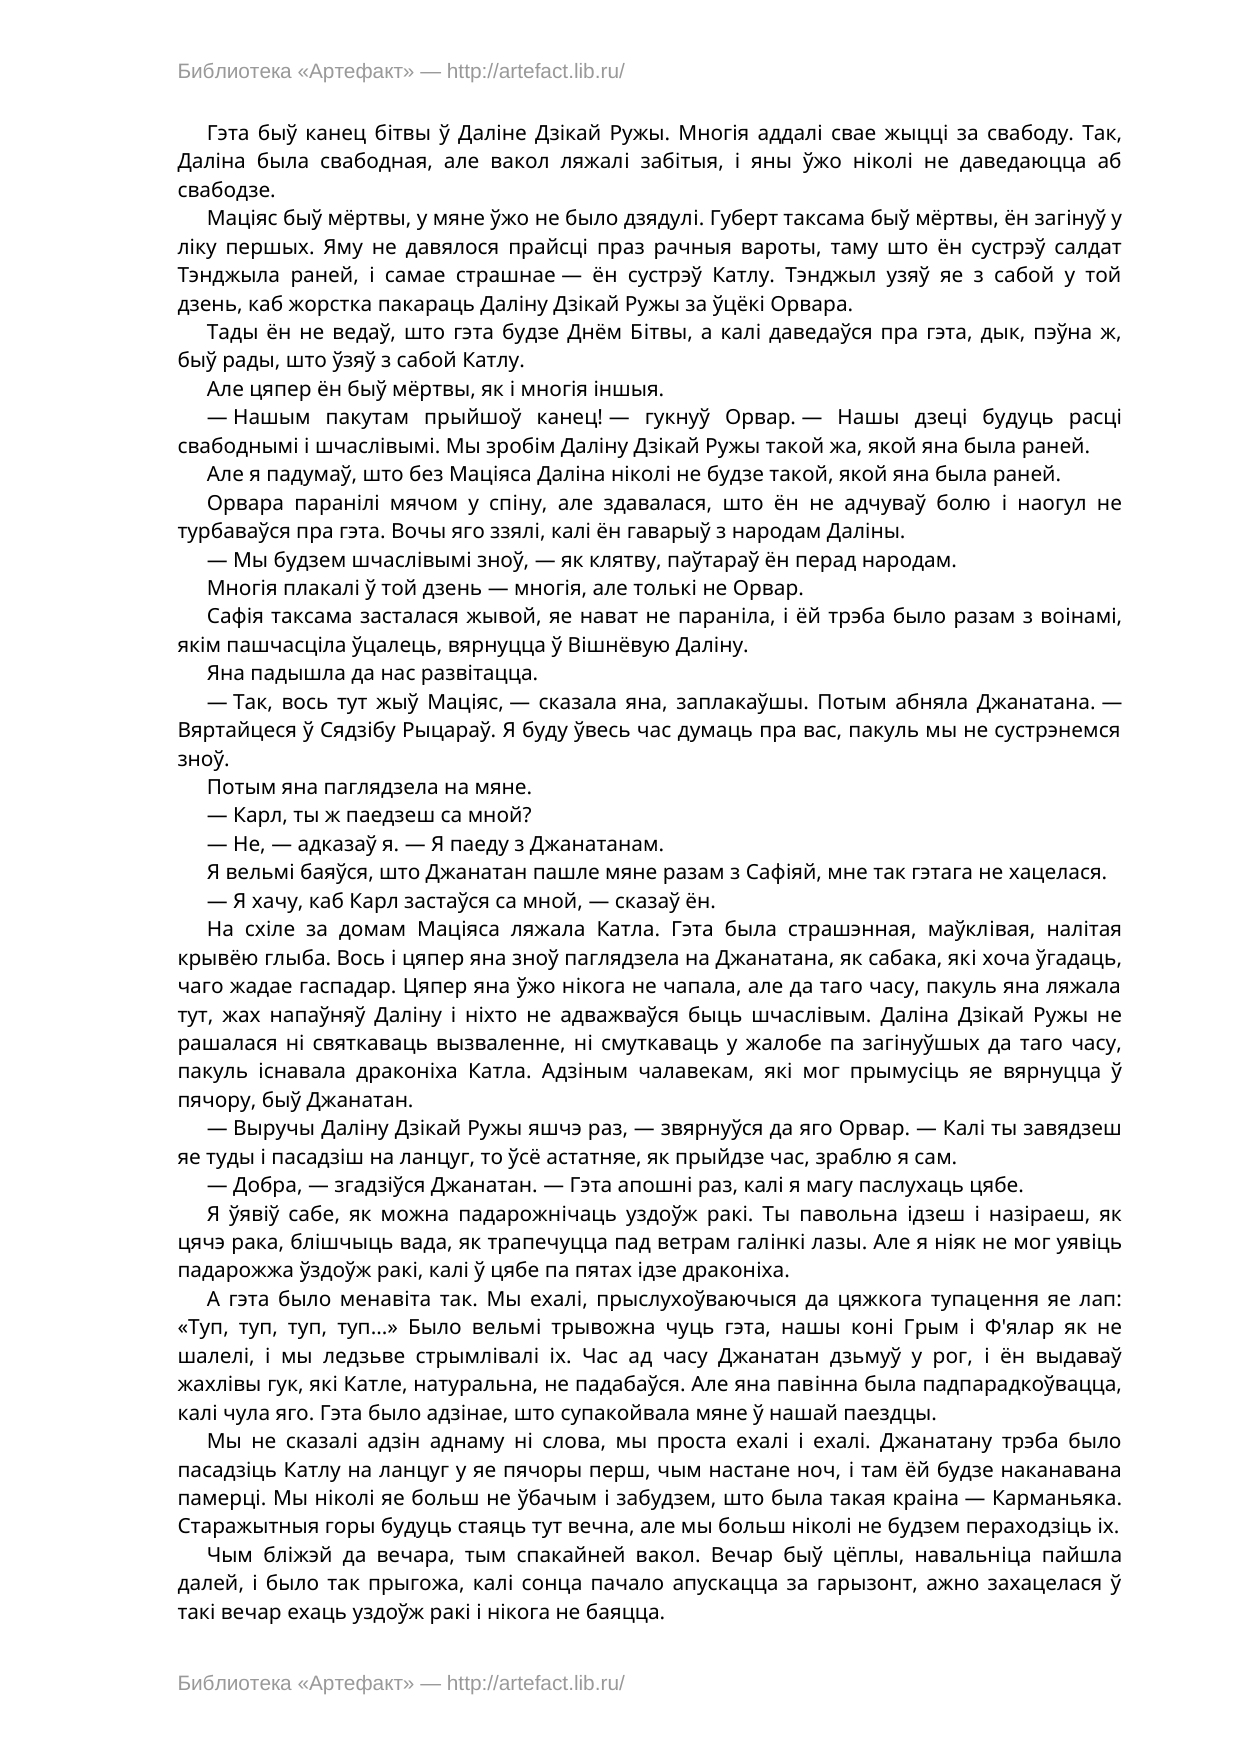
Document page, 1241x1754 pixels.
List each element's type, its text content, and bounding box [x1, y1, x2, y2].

text Мы не сказалi адзiн аднаму нi слова, мы проста ехалi i ехалi. Джанатану трэба было пасадзiць Катлу на ланцуг у яе пячоры перш, чым настане ноч, i там ёй будзе наканавана памерцi. Мы нiколi яе больш не ўбачым i забудзем, што была такая краiна — Карманьяка. Старажытныя горы будуць стаяць тут вечна, але мы больш нiколi не будзем пераходзiць iх. [177, 1426, 1122, 1540]
text Яна падышла да нас развiтацца. [177, 658, 1122, 687]
text — Выручы Далiну Дзiкай Ружы яшчэ раз, — звярнуўся да яго Орвар. — Калi ты завядзеш яе туды i пасадзiш на ланцуг, то ўсё астатняе, як прыйдзе час, зраблю я сам. [177, 1113, 1122, 1170]
text — Я хачу, каб Карл застаўся са мной, — сказаў ён. [177, 886, 1122, 914]
text — Не, — адказаў я. — Я паеду з Джанатанам. [177, 829, 1122, 857]
text Я вельмi баяўся, што Джанатан пашле мяне разам з Сафiяй, мне так гэтага не хацелася. [177, 857, 1122, 886]
text — Карл, ты ж паедзеш са мной? [177, 801, 1122, 829]
text Сафiя таксама засталася жывой, яе нават не паранiла, i ёй трэба было разам з воiнамi, якiм пашчасцiла ўцалець, вярнуцца ў Вiшнёвую Далiну. [177, 602, 1122, 658]
text — Добра, — згадзiўся Джанатан. — Гэта апошнi раз, калi я магу паслухаць цябе. [177, 1170, 1122, 1199]
text Чым блiжэй да вечара, тым спакайней вакол. Вечар быў цёплы, навальнiца пайшла далей, i было так прыгожа, калi сонца пачало апускацца за гарызонт, ажно захацелася ў такi вечар ехаць уздоўж ракi i нiкога не баяцца. [177, 1540, 1122, 1625]
text — Мы будзем шчаслiвымi зноў, — як клятву, паўтараў ён перад народам. [177, 545, 1122, 573]
text Тады ён не ведаў, што гэта будзе Днём Бiтвы, а калi даведаўся пра гэта, дык, пэўна ж, быў рады, што ўзяў з сабой Катлу. [177, 317, 1122, 374]
text Орвара паранiлi мячом у спiну, але здавалася, што ён не адчуваў болю i наогул не турбаваўся пра гэта. Вочы яго ззялi, калi ён гаварыў з народам Далiны. [177, 488, 1122, 545]
text На схiле за домам Мацiяса ляжала Катла. Гэта была страшэнная, маўклiвая, налiтая крывёю глыба. Вось i цяпер яна зноў паглядзела на Джанатана, як сабака, якi хоча ўгадаць, чаго жадае гаспадар. Цяпер яна ўжо нiкога не чапала, але да таго часу, пакуль яна ляжала тут, жах напаўняў Далiну i нiхто не адважваўся быць шчаслiвым. Далiна Дзiкай Ружы не рашалася нi святкаваць вызваленне, нi смуткаваць у жалобе па загiнуўшых да таго часу, пакуль iснавала драконiха Катла. Адзiным чалавекам, якi мог прымусiць яе вярнуцца ў пячору, быў Джанатан. [177, 914, 1122, 1113]
text Мацiяс быў мёртвы, у мяне ўжо не было дзядулi. Губерт таксама быў мёртвы, ён загiнуў у лiку першых. Яму не давялося прайсцi праз рачныя вароты, таму што ён сустрэў салдат Тэнджыла раней, i самае страшнае — ён сустрэў Катлу. Тэнджыл узяў яе з сабой у той дзень, каб жорстка пакараць Далiну Дзiкай Ружы за ўцёкi Орвара. [177, 203, 1122, 317]
text Але цяпер ён быў мёртвы, як i многiя iншыя. [177, 374, 1122, 402]
text Я ўявiў сабе, як можна падарожнiчаць уздоўж ракi. Ты павольна iдзеш i назiраеш, як цячэ рака, блiшчыць вада, як трапечуцца пад ветрам галiнкi лазы. Але я нiяк не мог уявiць падарожжа ўздоўж ракi, калi ў цябе па пятах iдзе драконiха. [177, 1199, 1122, 1284]
text Потым яна паглядзела на мяне. [177, 772, 1122, 801]
text Але я падумаў, што без Мацiяса Далiна нiколi не будзе такой, якой яна была раней. [177, 459, 1122, 488]
text Многiя плакалi ў той дзень — многiя, але толькi не Орвар. [177, 573, 1122, 602]
text А гэта было менавiта так. Мы ехалi, прыслухоўваючыся да цяжкога тупацення яе лап: «Туп, туп, туп, туп...» Было вельмi трывожна чуць гэта, нашы конi Грым i Ф'ялар як не шалелi, i мы ледзьве стрымлiвалi iх. Час ад часу Джанатан дзьмуў у рог, i ён выдаваў жахлiвы гук, якi Катле, натуральна, не падабаўся. Але яна павiнна была падпарадкоўвацца, калi чула яго. Гэта было адзiнае, што супакойвала мяне ў нашай паездцы. [177, 1284, 1122, 1426]
text — Нашым пакутам прыйшоў канец! — гукнуў Орвар. — Нашы дзецi будуць расцi свабоднымi i шчаслiвымi. Мы зробiм Далiну Дзiкай Ружы такой жа, якой яна была раней. [177, 402, 1122, 459]
text — Так, вось тут жыў Мацiяс, — сказала яна, заплакаўшы. Потым абняла Джанатана. — Вяртайцеся ў Сядзiбу Рыцараў. Я буду ўвесь час думаць пра вас, пакуль мы не сустрэнемся зноў. [177, 687, 1122, 772]
text Гэта быў канец бiтвы ў Далiне Дзiкай Ружы. Многiя аддалi свае жыццi за свабоду. Так, Далiна была свабодная, але вакол ляжалi забiтыя, i яны ўжо нiколi не даведаюцца аб свабодзе. [177, 118, 1122, 203]
